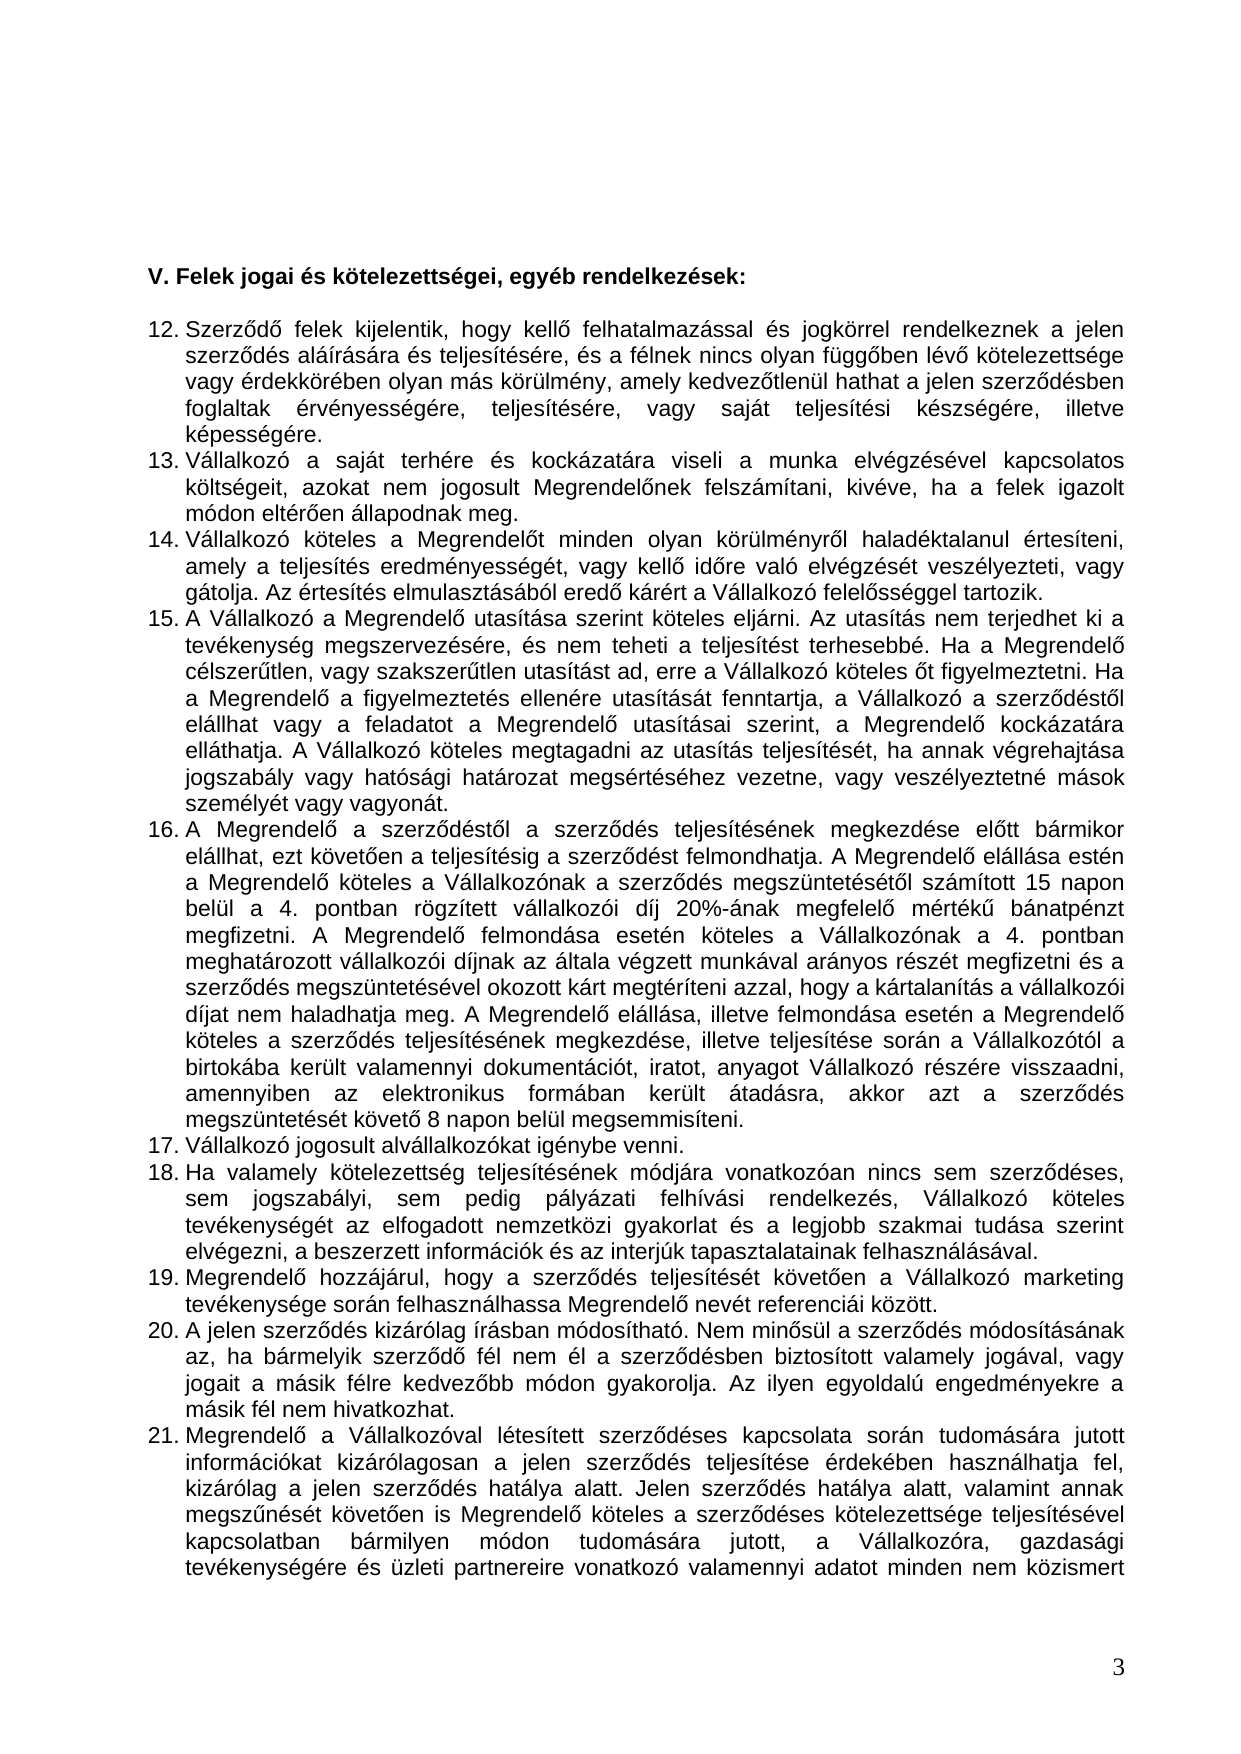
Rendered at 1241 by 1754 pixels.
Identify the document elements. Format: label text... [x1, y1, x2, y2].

list Vállalkozó jogosult alvállalkozókat igénybe venni. [148, 1132, 1125, 1159]
list Ha valamely kötelezettség teljesítésének módjára vonatkozóan nincs sem szerződéses, sem jogszabályi, sem pedig pályázati felhívási rendelkezés, Vállalkozó köteles tevékenységét az elfogadott nemzetközi gyakorlat és a legjobb szakmai tudása szerint elvégezni, a beszerzett információk és az interjúk tapasztalatainak felhasználásával. [148, 1159, 1125, 1264]
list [148, 1422, 1125, 1581]
list A Vállalkozó a Megrendelő utasítása szerint köteles eljárni. Az utasítás nem terjedhet ki a tevékenység megszervezésére, és nem teheti a teljesítést terhesebbé. Ha a Megrendelő célszerűtlen, vagy szakszerűtlen utasítást ad, erre a Vállalkozó köteles őt figyelmeztetni. Ha a Megrendelő a figyelmeztetés ellenére utasítását fenntartja, a Vállalkozó a szerződéstől elállhat vagy a feladatot a Megrendelő utasításai szerint, a Megrendelő kockázatára elláthatja. A Vállalkozó köteles megtagadni az utasítás teljesítését, ha annak végrehajtása jogszabály vagy hatósági határozat megsértéséhez vezetne, vagy veszélyeztetné mások személyét vagy vagyonát. [148, 605, 1125, 816]
list A Megrendelő a szerződéstől a szerződés teljesítésének megkezdése előtt bármikor elállhat, ezt követően a teljesítésig a szerződést felmondhatja. A Megrendelő elállása estén a Megrendelő köteles a Vállalkozónak a szerződés megszüntetésétől számított 15 napon belül a 4. pontban rögzített vállalkozói díj 20%-ának megfelelő mértékű bánatpénzt megfizetni. A Megrendelő felmondása esetén köteles a Vállalkozónak a 4. pontban meghatározott vállalkozói díjnak az általa végzett munkával arányos részét megfizetni és a szerződés megszüntetésével okozott kárt megtéríteni azzal, hogy a kártalanítás a vállalkozói díjat nem haladhatja meg. A Megrendelő elállása, illetve felmondása esetén a Megrendelő köteles a szerződés teljesítésének megkezdése, illetve teljesítése során a Vállalkozótól a birtokába került valamennyi dokumentációt, iratot, anyagot Vállalkozó részére visszaadni, amennyiben az elektronikus formában került átadásra, akkor azt a szerződés megszüntetését követő 8 napon belül megsemmisíteni. [148, 816, 1125, 1132]
list Vállalkozó köteles a Megrendelőt minden olyan körülményről haladéktalanul értesíteni, amely a teljesítés eredményességét, vagy kellő időre való elvégzését veszélyezteti, vagy gátolja. Az értesítés elmulasztásából eredő kárért a Vállalkozó felelősséggel tartozik. [148, 526, 1125, 605]
list Megrendelő hozzájárul, hogy a szerződés teljesítését követően a Vállalkozó marketing tevékenysége során felhasználhassa Megrendelő nevét referenciái között. [148, 1264, 1125, 1317]
list Vállalkozó a saját terhére és kockázatára viseli a munka elvégzésével kapcsolatos költségeit, azokat nem jogosult Megrendelőnek felszámítani, kivéve, ha a felek igazolt módon eltérően állapodnak meg. [148, 447, 1125, 526]
text V. Felek jogai és kötelezettségei, egyéb rendelkezések: [148, 263, 1125, 289]
list A jelen szerződés kizárólag írásban módosítható. Nem minősül a szerződés módosításának az, ha bármelyik szerződő fél nem él a szerződésben biztosított valamely jogával, vagy jogait a másik félre kedvezőbb módon gyakorolja. Az ilyen egyoldalú engedményekre a másik fél nem hivatkozhat. [148, 1317, 1125, 1422]
list Szerződő felek kijelentik, hogy kellő felhatalmazással és jogkörrel rendelkeznek a jelen szerződés aláírására és teljesítésére, és a félnek nincs olyan függőben lévő kötelezettsége vagy érdekkörében olyan más körülmény, amely kedvezőtlenül hathat a jelen szerződésben foglaltak érvényességére, teljesítésére, vagy saját teljesítési készségére, illetve képességére. [148, 316, 1125, 447]
